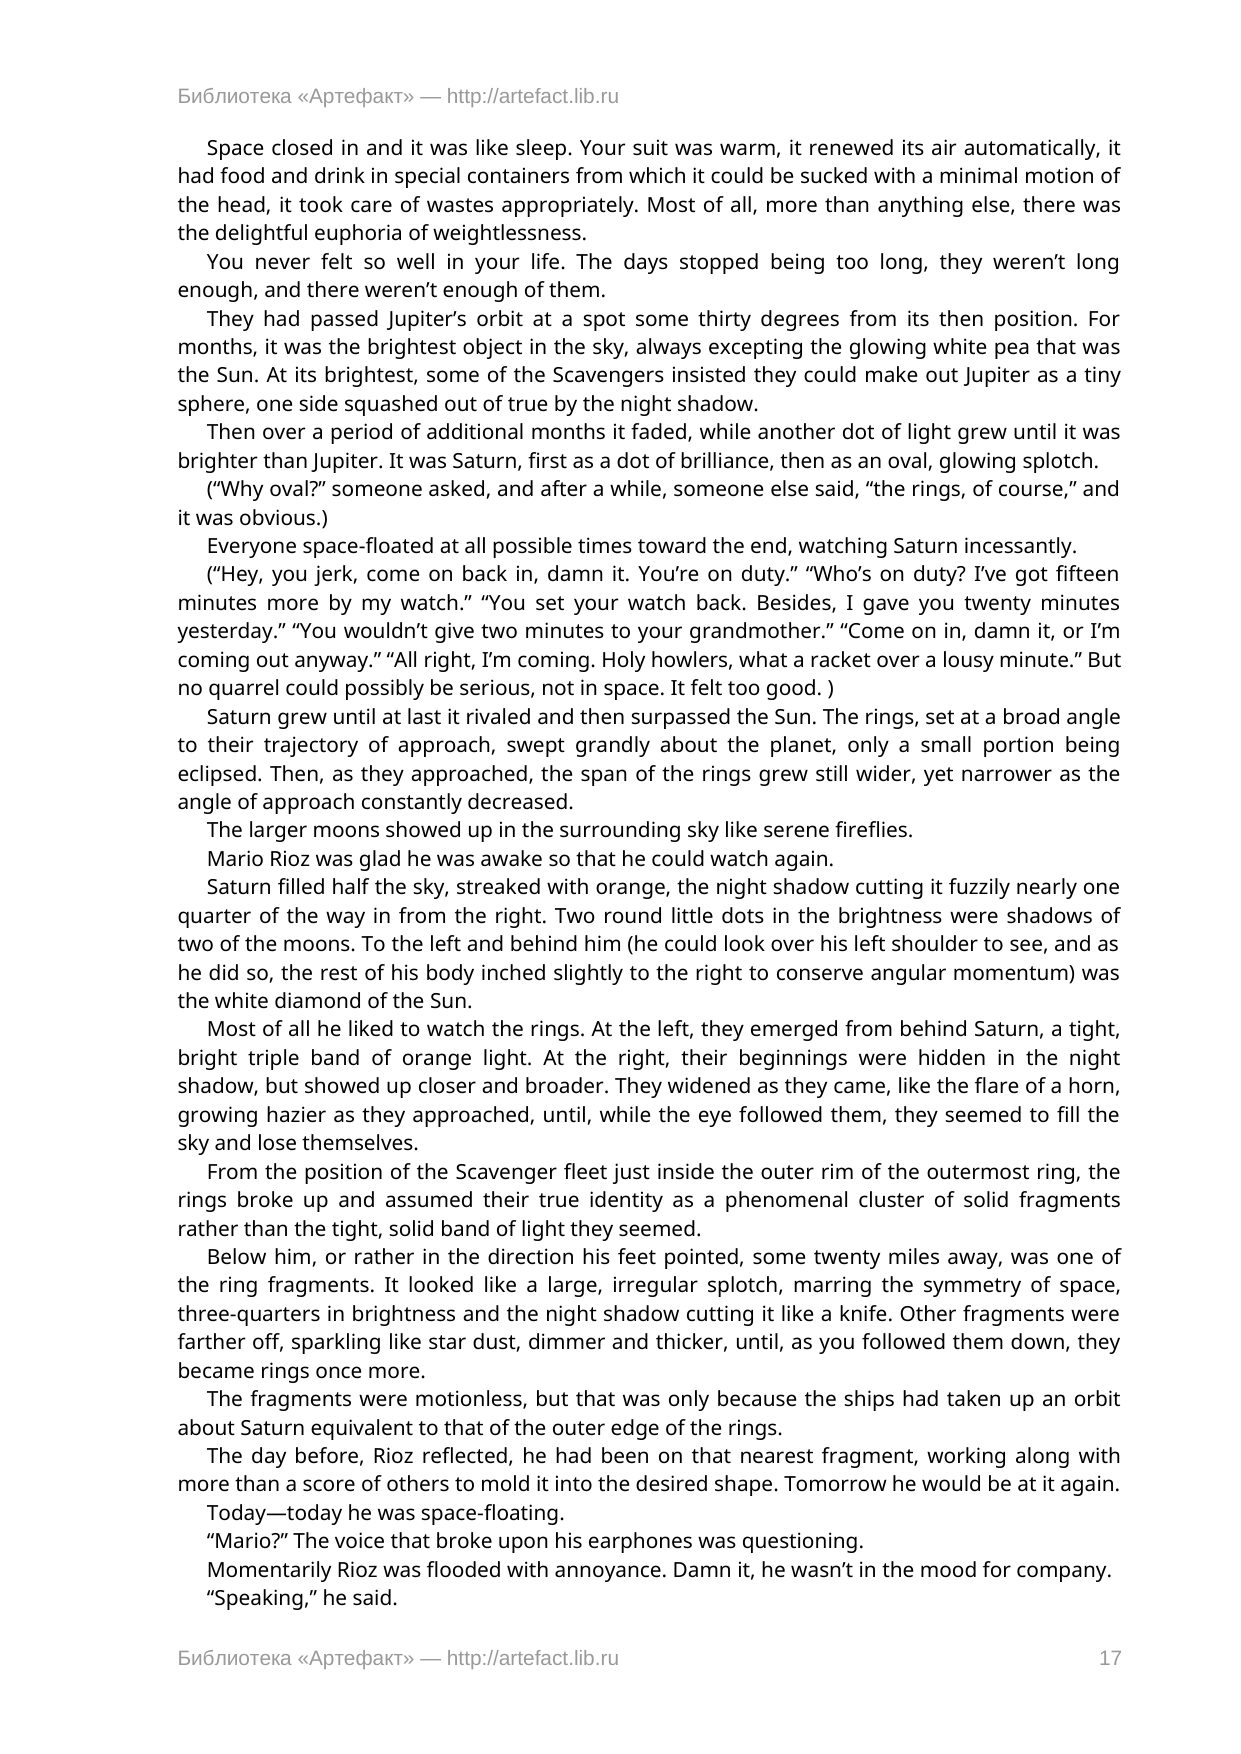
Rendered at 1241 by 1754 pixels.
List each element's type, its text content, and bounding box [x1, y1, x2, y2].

text Momentarily Rioz was flooded with annoyance. Damn it, he wasn’t in the mood for company. [177, 1555, 1122, 1583]
text Mario Rioz was glad he was awake so that he could watch again. [177, 844, 1122, 872]
text The fragments were motionless, but that was only because the ships had taken up an orbit about Saturn equivalent to that of the outer edge of the rings. [177, 1384, 1122, 1441]
text “Mario?” The voice that broke upon his earphones was questioning. [177, 1526, 1122, 1555]
text Today—today he was space-floating. [177, 1498, 1122, 1526]
text Space closed in and it was like sleep. Your suit was warm, it renewed its air automatically, it had food and drink in special containers from which it could be sucked with a minimal motion of the head, it took care of wastes appropriately. Most of all, more than anything else, there was the delightful euphoria of weightlessness. [177, 133, 1122, 247]
text Then over a period of additional months it faded, while another dot of light grew until it was brighter than Jupiter. It was Saturn, first as a dot of brilliance, then as an oval, glowing splotch. [177, 417, 1122, 474]
text They had passed Jupiter’s orbit at a spot some thirty degrees from its then position. For months, it was the brightest object in the sky, always excepting the glowing white pea that was the Sun. At its brightest, some of the Scavengers insisted they could make out Jupiter as a tiny sphere, one side squashed out of true by the night shadow. [177, 304, 1122, 417]
text Saturn grew until at last it rivaled and then surpassed the Sun. The rings, set at a broad angle to their trajectory of approach, swept grandly about the planet, only a small portion being eclipsed. Then, as they approached, the span of the rings grew still wider, yet narrower as the angle of approach constantly decreased. [177, 702, 1122, 816]
text (“Hey, you jerk, come on back in, damn it. You’re on duty.” “Who’s on duty? I’ve got fifteen minutes more by my watch.” “You set your watch back. Besides, I gave you twenty minutes yesterday.” “You wouldn’t give two minutes to your grandmother.” “Come on in, damn it, or I’m coming out anyway.” “All right, I’m coming. Holy howlers, what a racket over a lousy minute.” But no quarrel could possibly be serious, not in space. It felt too good. ) [177, 559, 1122, 702]
text Saturn filled half the sky, streaked with orange, the night shadow cutting it fuzzily nearly one quarter of the way in from the right. Two round little dots in the brightness were shadows of two of the moons. To the left and behind him (he could look over his left shoulder to see, and as he did so, the rest of his body inched slightly to the right to conserve angular momentum) was the white diamond of the Sun. [177, 872, 1122, 1014]
text Everyone space-floated at all possible times toward the end, watching Saturn incessantly. [177, 531, 1122, 559]
text You never felt so well in your life. The days stopped being too long, they weren’t long enough, and there weren’t enough of them. [177, 247, 1122, 304]
text The larger moons showed up in the surrounding sky like serene fireflies. [177, 816, 1122, 844]
text Below him, or rather in the direction his feet pointed, some twenty miles away, was one of the ring fragments. It looked like a large, irregular splotch, marring the symmetry of space, three-quarters in brightness and the night shadow cutting it like a knife. Other fragments were farther off, sparkling like star dust, dimmer and thicker, until, as you followed them down, they became rings once more. [177, 1242, 1122, 1384]
text The day before, Rioz reflected, he had been on that nearest fragment, working along with more than a score of others to mold it into the desired shape. Tomorrow he would be at it again. [177, 1441, 1122, 1498]
text (“Why oval?” someone asked, and after a while, someone else said, “the rings, of course,” and it was obvious.) [177, 474, 1122, 531]
text Most of all he liked to watch the rings. At the left, they emerged from behind Saturn, a tight, bright triple band of orange light. At the right, their beginnings were hidden in the night shadow, but showed up closer and broader. They widened as they came, like the flare of a horn, growing hazier as they approached, until, while the eye followed them, they seemed to fill the sky and lose themselves. [177, 1014, 1122, 1157]
text From the position of the Scavenger fleet just inside the outer rim of the outermost ring, the rings broke up and assumed their true identity as a phenomenal cluster of solid fragments rather than the tight, solid band of light they seemed. [177, 1157, 1122, 1242]
text “Speaking,” he said. [177, 1583, 1122, 1612]
